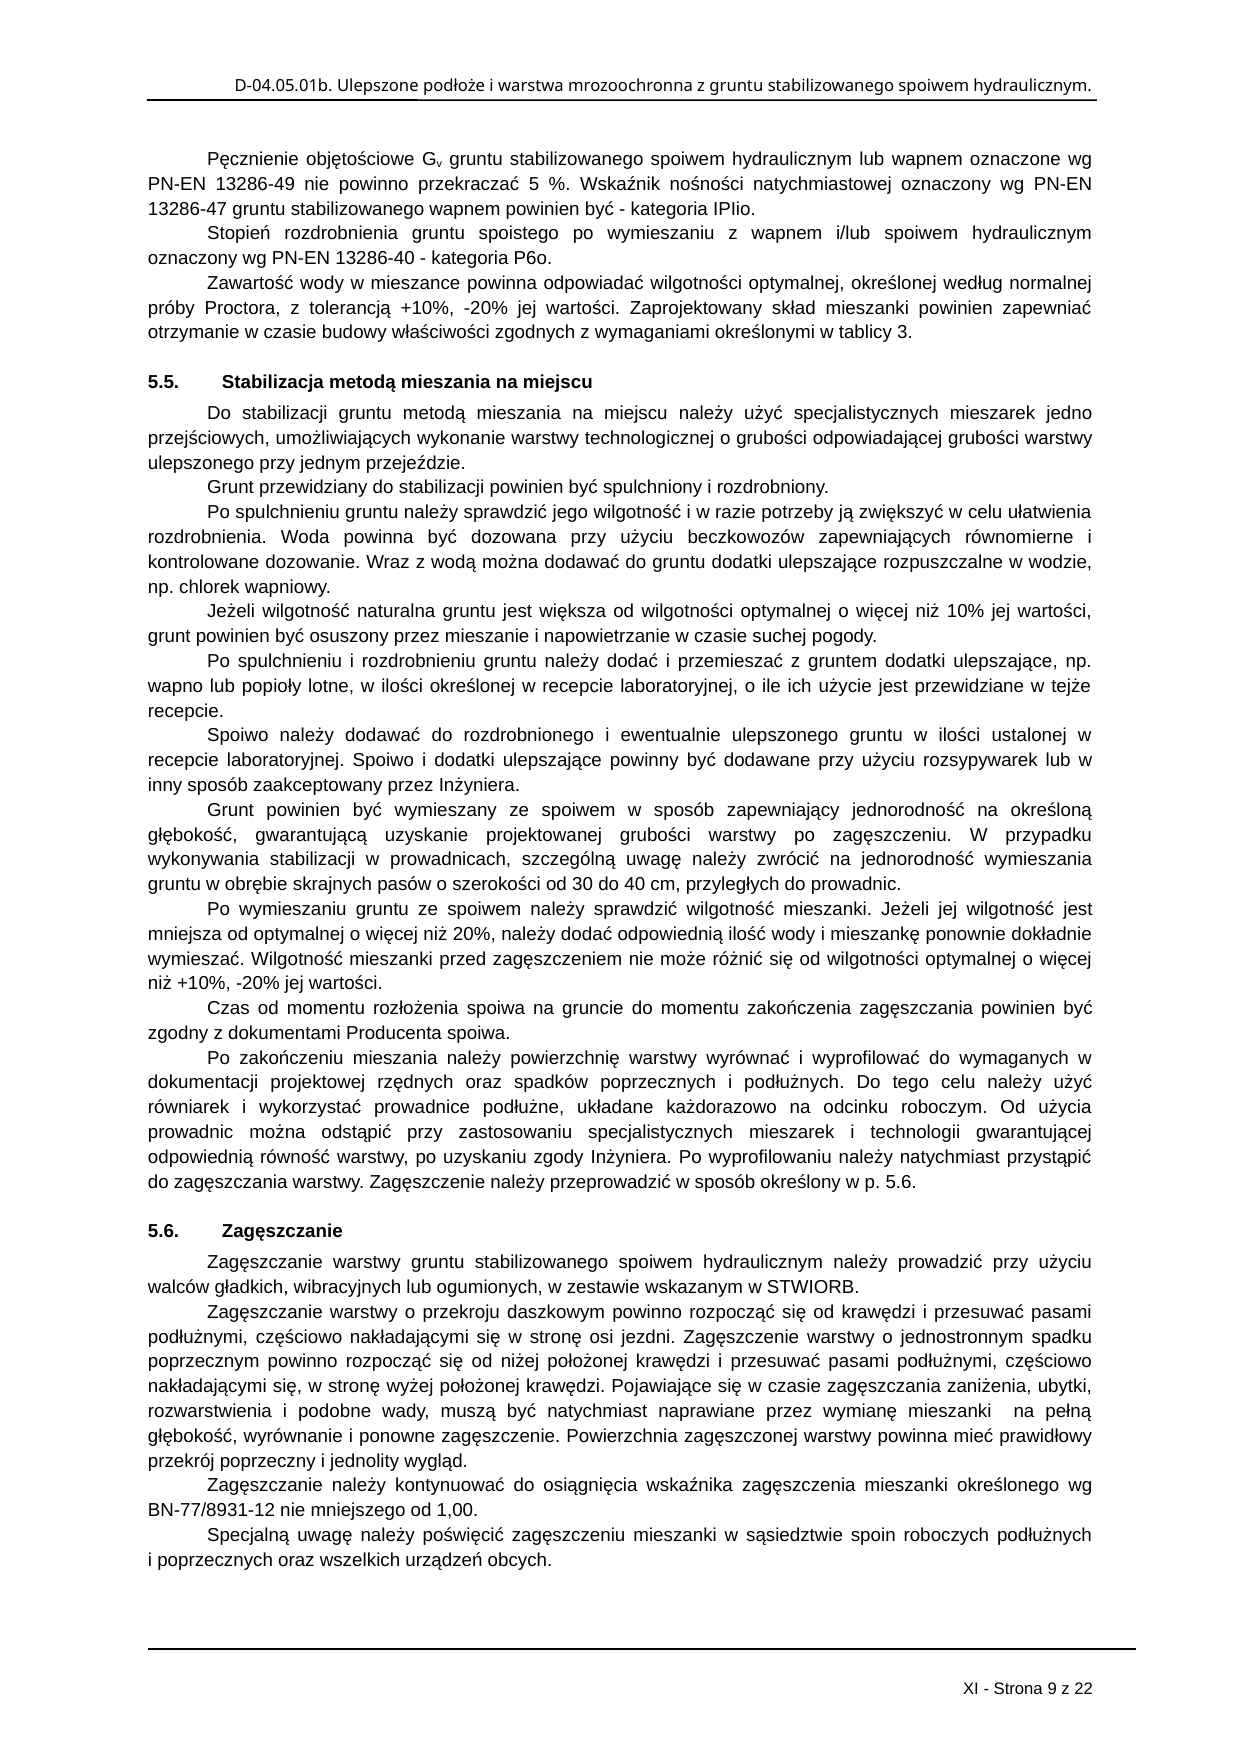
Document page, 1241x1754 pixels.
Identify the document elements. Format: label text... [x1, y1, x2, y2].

list Grunt powinien być wymieszany ze spoiwem w sposób zapewniający jednorodność na określoną głębokość, gwarantującą uzyskanie projektowanej grubości warstwy po zagęszczeniu. W przypadku wykonywania stabilizacji w prowadnicach, szczególną uwagę należy zwrócić na jednorodność wymieszania gruntu w obrębie skrajnych pasów o szerokości od 30 do 40 cm, przyległych do prowadnic. [148, 798, 1092, 894]
list Specjalną uwagę należy poświęcić zagęszczeniu mieszanki w sąsiedztwie spoin roboczych podłużnych i poprzecznych oraz wszelkich urządzeń obcych. [148, 1524, 1092, 1570]
list Do stabilizacji gruntu metodą mieszania na miejscu należy użyć specjalistycznych mieszarek jedno przejściowych, umożliwiających wykonanie warstwy technologicznej o grubości odpowiadającej grubości warstwy ulepszonego przy jednym przejeździe. [148, 402, 1092, 473]
list Pęcznienie objętościowe Gv gruntu stabilizowanego spoiwem hydraulicznym lub wapnem oznaczone wg PN-EN 13286-49 nie powinno przekraczać 5 %. Wskaźnik nośności natychmiastowej oznaczony wg PN-EN 13286-47 gruntu stabilizowanego wapnem powinien być - kategoria IPIio. [148, 148, 1092, 219]
list Po zakończeniu mieszania należy powierzchnię warstwy wyrównać i wyprofilować do wymaganych w dokumentacji projektowej rzędnych oraz spadków poprzecznych i podłużnych. Do tego celu należy użyć równiarek i wykorzystać prowadnice podłużne, układane każdorazowo na odcinku roboczym. Od użycia prowadnic można odstąpić przy zastosowaniu specjalistycznych mieszarek i technologii gwarantującej odpowiednią równość warstwy, po uzyskaniu zgody Inżyniera. Po wyprofilowaniu należy natychmiast przystąpić do zagęszczania warstwy. Zagęszczenie należy przeprowadzić w sposób określony w p. 5.6. [148, 1046, 1092, 1192]
list Po spulchnieniu gruntu należy sprawdzić jego wilgotność i w razie potrzeby ją zwiększyć w celu ułatwienia rozdrobnienia. Woda powinna być dozowana przy użyciu beczkowozów zapewniających równomierne i kontrolowane dozowanie. Wraz z wodą można dodawać do gruntu dodatki ulepszające rozpuszczalne w wodzie, np. chlorek wapniowy. [148, 501, 1092, 597]
list Jeżeli wilgotność naturalna gruntu jest większa od wilgotności optymalnej o więcej niż 10% jej wartości, grunt powinien być osuszony przez mieszanie i napowietrzanie w czasie suchej pogody. [148, 600, 1092, 647]
list Po wymieszaniu gruntu ze spoiwem należy sprawdzić wilgotność mieszanki. Jeżeli jej wilgotność jest mniejsza od optymalnej o więcej niż 20%, należy dodać odpowiednią ilość wody i mieszankę ponownie dokładnie wymieszać. Wilgotność mieszanki przed zagęszczeniem nie może różnić się od wilgotności optymalnej o więcej niż +10%, -20% jej wartości. [148, 898, 1092, 994]
list Zawartość wody w mieszance powinna odpowiadać wilgotności optymalnej, określonej według normalnej próby Proctora, z tolerancją +10%, -20% jej wartości. Zaprojektowany skład mieszanki powinien zapewniać otrzymanie w czasie budowy właściwości zgodnych z wymaganiami określonymi w tablicy 3. [148, 272, 1092, 343]
list Zagęszczanie warstwy o przekroju daszkowym powinno rozpocząć się od krawędzi i przesuwać pasami podłużnymi, częściowo nakładającymi się w stronę osi jezdni. Zagęszczenie warstwy o jednostronnym spadku poprzecznym powinno rozpocząć się od niżej położonej krawędzi i przesuwać pasami podłużnymi, częściowo nakładającymi się, w stronę wyżej położonej krawędzi. Pojawiające się w czasie zagęszczania zaniżenia, ubytki, rozwarstwienia i podobne wady, muszą być natychmiast naprawiane przez wymianę mieszanki na pełną głębokość, wyrównanie i ponowne zagęszczenie. Powierzchnia zagęszczonej warstwy powinna mieć prawidłowy przekrój poprzeczny i jednolity wygląd. [148, 1301, 1092, 1471]
list Zagęszczanie należy kontynuować do osiągnięcia wskaźnika zagęszczenia mieszanki określonego wg BN-77/8931-12 nie mniejszego od 1,00. [148, 1474, 1092, 1521]
list Stabilizacja metodą mieszania na miejscu [148, 371, 1092, 392]
list Czas od momentu rozłożenia spoiwa na gruncie do momentu zakończenia zagęszczania powinien być zgodny z dokumentami Producenta spoiwa. [148, 997, 1092, 1043]
list Stopień rozdrobnienia gruntu spoistego po wymieszaniu z wapnem i/lub spoiwem hydraulicznym oznaczony wg PN-EN 13286-40 - kategoria P6o. [148, 222, 1092, 268]
list Zagęszczanie warstwy gruntu stabilizowanego spoiwem hydraulicznym należy prowadzić przy użyciu walców gładkich, wibracyjnych lub ogumionych, w zestawie wskazanym w STWIORB. [148, 1251, 1092, 1297]
list Po spulchnieniu i rozdrobnieniu gruntu należy dodać i przemieszać z gruntem dodatki ulepszające, np. wapno lub popioły lotne, w ilości określonej w recepcie laboratoryjnej, o ile ich użycie jest przewidziane w tejże recepcie. [148, 650, 1092, 721]
list Grunt przewidziany do stabilizacji powinien być spulchniony i rozdrobniony. [148, 476, 1092, 498]
list Zagęszczanie [148, 1220, 1092, 1242]
list Spoiwo należy dodawać do rozdrobnionego i ewentualnie ulepszonego gruntu w ilości ustalonej w recepcie laboratoryjnej. Spoiwo i dodatki ulepszające powinny być dodawane przy użyciu rozsypywarek lub w inny sposób zaakceptowany przez Inżyniera. [148, 724, 1092, 795]
